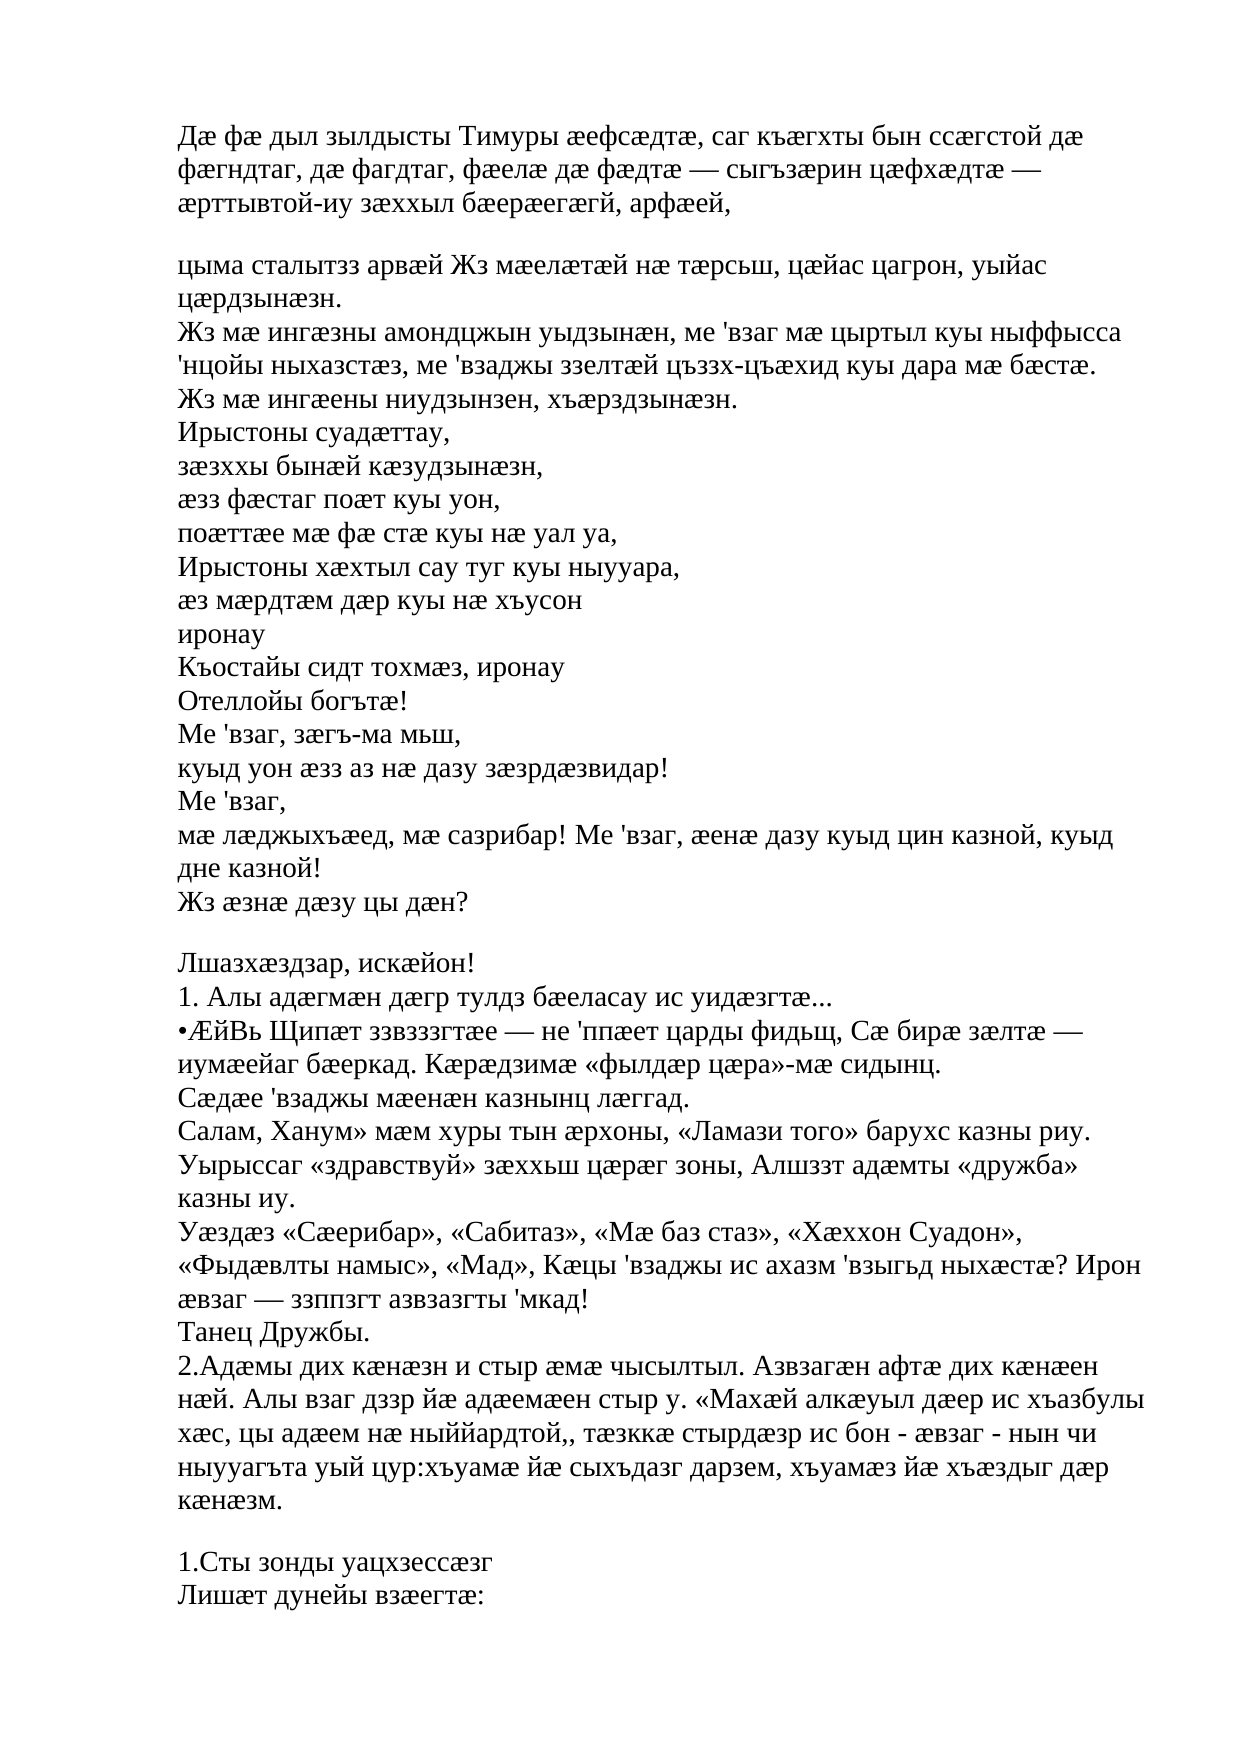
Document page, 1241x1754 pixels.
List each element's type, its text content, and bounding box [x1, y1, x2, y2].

text Ирыстоны суадæттау, [177, 414, 1152, 448]
text æз мæрдтæм дæр куы нæ хъусон [177, 582, 1152, 616]
text Дæ фæ дыл зылдысты Тимуры æефсæдтæ, саг къæгхты бын ссæгстой дæ фæгндтаг, дæ фагдтаг, фæелæ дæ фæдтæ — сыгъзæрин цæфхæдтæ — æрттывтой-иу зæххыл бæерæегæгй, арфæей, [177, 118, 1152, 219]
text Лишæт дунейы взæегтæ: [177, 1577, 1152, 1611]
text Лшазхæздзар, искæйон! [177, 946, 1152, 979]
text мæ лæджыхъæед, мæ сазрибар! Ме 'взаг, æенæ дазу куыд цин казной, куыд дне казной! [177, 817, 1152, 884]
text 1. Алы адæгмæн дæгр тулдз бæеласау ис уидæзгтæ... [177, 979, 1152, 1013]
text куыд уон æзз аз нæ дазу зæзрдæзвидар! [177, 750, 1152, 783]
text кæнæзм. [177, 1482, 1152, 1516]
text Жз мæ ингæзны амондцжын уыдзынæн, ме 'взаг мæ цыртыл куы ныффысса 'нцойы ныхазстæз, ме 'взаджы ззелтæй цъззх-цъæхид куы дара мæ бæстæ. [177, 314, 1152, 381]
text 2.Адæмы дих кæнæзн и стыр æмæ чысылтыл. Азвзагæн афтæ дих кæнæен нæй. Алы взаг дззр йæ адæемæен стыр у. «Махæй алкæуыл дæер ис хъазбулы хæс, цы адæем нæ ныййардтой,, тæзккæ стырдæзр ис бон - æвзаг - нын чи ныууагъта уый цур:хъуамæ йæ сыхъдазг дарзем, хъуамæз йæ хъæздыг дæр [177, 1348, 1152, 1482]
text зæзххы бынæй кæзудзынæзн, [177, 448, 1152, 482]
text Ирыстоны хæхтыл сау туг куы ныууара, [177, 549, 1152, 582]
text 1.Сты зонды уацхзессæзг [177, 1544, 1152, 1577]
text Отеллойы богътæ! [177, 683, 1152, 716]
text поæттæе мæ фæ стæ куы нæ уал уа, [177, 515, 1152, 549]
text Ме 'взаг, [177, 783, 1152, 817]
text Жз мæ ингæены ниудзынзен, хъæрздзынæзн. [177, 381, 1152, 414]
text Уæздæз «Сæерибар», «Сабитаз», «Мæ баз стаз», «Хæххон Суадон», «Фыдæвлты намыс», «Мад», Кæцы 'взаджы ис ахазм 'взыгьд ныхæстæ? Ирон æвзаг — ззппзгт азвзазгты 'мкад! [177, 1214, 1152, 1314]
text Сæдæе 'взаджы мæенæн казнынц лæггад. [177, 1080, 1152, 1113]
text иронау [177, 616, 1152, 649]
text Уырыссаг «здравствуй» зæххьш цæрæг зоны, Алшззт адæмты «дружба» казны иу. [177, 1147, 1152, 1214]
text цыма сталытзз арвæй Жз мæелæтæй нæ тæрсьш, цæйас цагрон, уыйас цæрдзынæзн. [177, 247, 1152, 314]
text Къостайы сидт тохмæз, иронау [177, 649, 1152, 683]
text Салам, Ханум» мæм хуры тын æрхоны, «Ламази того» барухс казны риу. [177, 1113, 1152, 1147]
text •ÆйВь Щипæт ззвзззгтæе — не 'ппæет царды фидьщ, Сæ бирæ зæлтæ — иумæейаг бæеркад. Кæрæдзимæ «фылдæр цæра»-мæ сидынц. [177, 1013, 1152, 1080]
text Танец Дружбы. [177, 1314, 1152, 1348]
text æзз фæстаг поæт куы уон, [177, 482, 1152, 515]
text Жз æзнæ дæзу цы дæн? [177, 884, 1152, 918]
text Ме 'взаг, зæгъ-ма мьш, [177, 716, 1152, 750]
